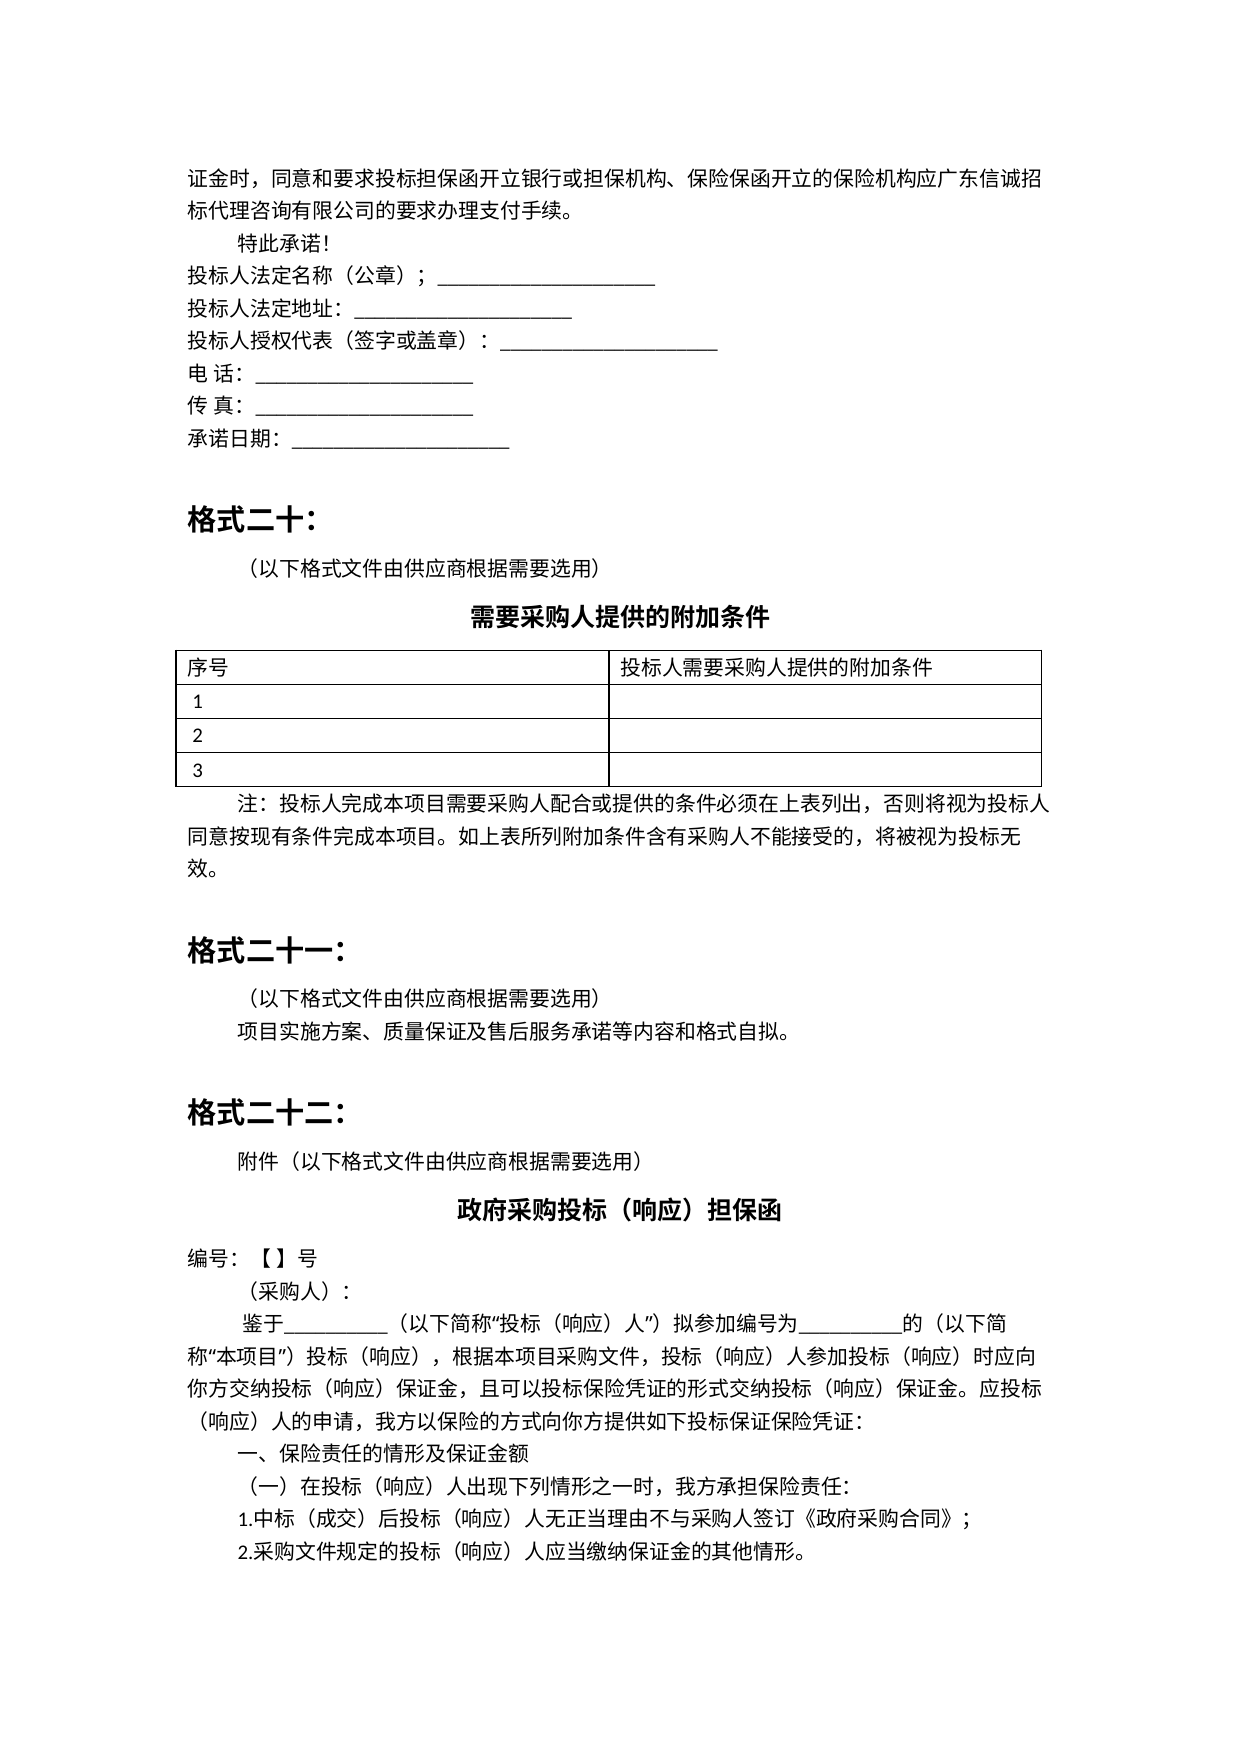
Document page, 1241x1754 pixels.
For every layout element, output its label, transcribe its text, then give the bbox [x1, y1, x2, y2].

text 格式二十二： [187, 1080, 1053, 1145]
text 编号：【 】号 [187, 1242, 1053, 1275]
text 格式二十： [187, 487, 1053, 552]
text 政府采购投标（响应）担保函 [187, 1177, 1053, 1242]
table_header 序号 [177, 651, 608, 683]
table_cell 2 [177, 719, 608, 752]
text （采购人）： [187, 1275, 1053, 1307]
text 鉴于__________（以下简称“投标（响应）人”）拟参加编号为__________的（以下简称“本项目”）投标（响应），根据本项目采购文件，投标（响应）人参加投标（响应）时应向你方交纳投标（响应）保证金，且可以投标保险凭证的形式交纳投标（响应）保证金。应投标（响应）人的申请，我方以保险的方式向你方提供如下投标保证保险凭证： [187, 1307, 1053, 1437]
text 传 真：_____________________ [187, 389, 1053, 422]
table_header 投标人需要采购人提供的附加条件 [610, 651, 1041, 683]
text 2.采购文件规定的投标（响应）人应当缴纳保证金的其他情形。 [187, 1535, 1053, 1567]
text 投标人授权代表（签字或盖章）：_____________________ [187, 324, 1053, 357]
text 一、保险责任的情形及保证金额 [187, 1437, 1053, 1470]
text 电 话：_____________________ [187, 357, 1053, 389]
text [187, 162, 1053, 227]
text 承诺日期：_____________________ [187, 422, 1053, 454]
text （以下格式文件由供应商根据需要选用） [187, 552, 1053, 584]
table_cell [610, 753, 1041, 786]
text 需要采购人提供的附加条件 [187, 584, 1053, 649]
text 投标人法定名称（公章）；_____________________ [187, 259, 1053, 292]
text 项目实施方案、质量保证及售后服务承诺等内容和格式自拟。 [187, 1015, 1053, 1047]
text （以下格式文件由供应商根据需要选用） [187, 982, 1053, 1015]
text 格式二十一： [187, 917, 1053, 982]
text 投标人法定地址：_____________________ [187, 292, 1053, 324]
table_cell [610, 719, 1041, 752]
text 1.中标（成交）后投标（响应）人无正当理由不与采购人签订《政府采购合同》； [187, 1502, 1053, 1535]
table_cell 1 [177, 685, 608, 718]
text （一）在投标（响应）人出现下列情形之一时，我方承担保险责任： [187, 1470, 1053, 1502]
text 附件（以下格式文件由供应商根据需要选用） [187, 1145, 1053, 1177]
text 特此承诺！ [187, 227, 1053, 259]
text 注：投标人完成本项目需要采购人配合或提供的条件必须在上表列出，否则将视为投标人同意按现有条件完成本项目。如上表所列附加条件含有采购人不能接受的，将被视为投标无效。 [187, 787, 1053, 885]
table_cell 3 [177, 753, 608, 786]
table_cell [610, 685, 1041, 718]
